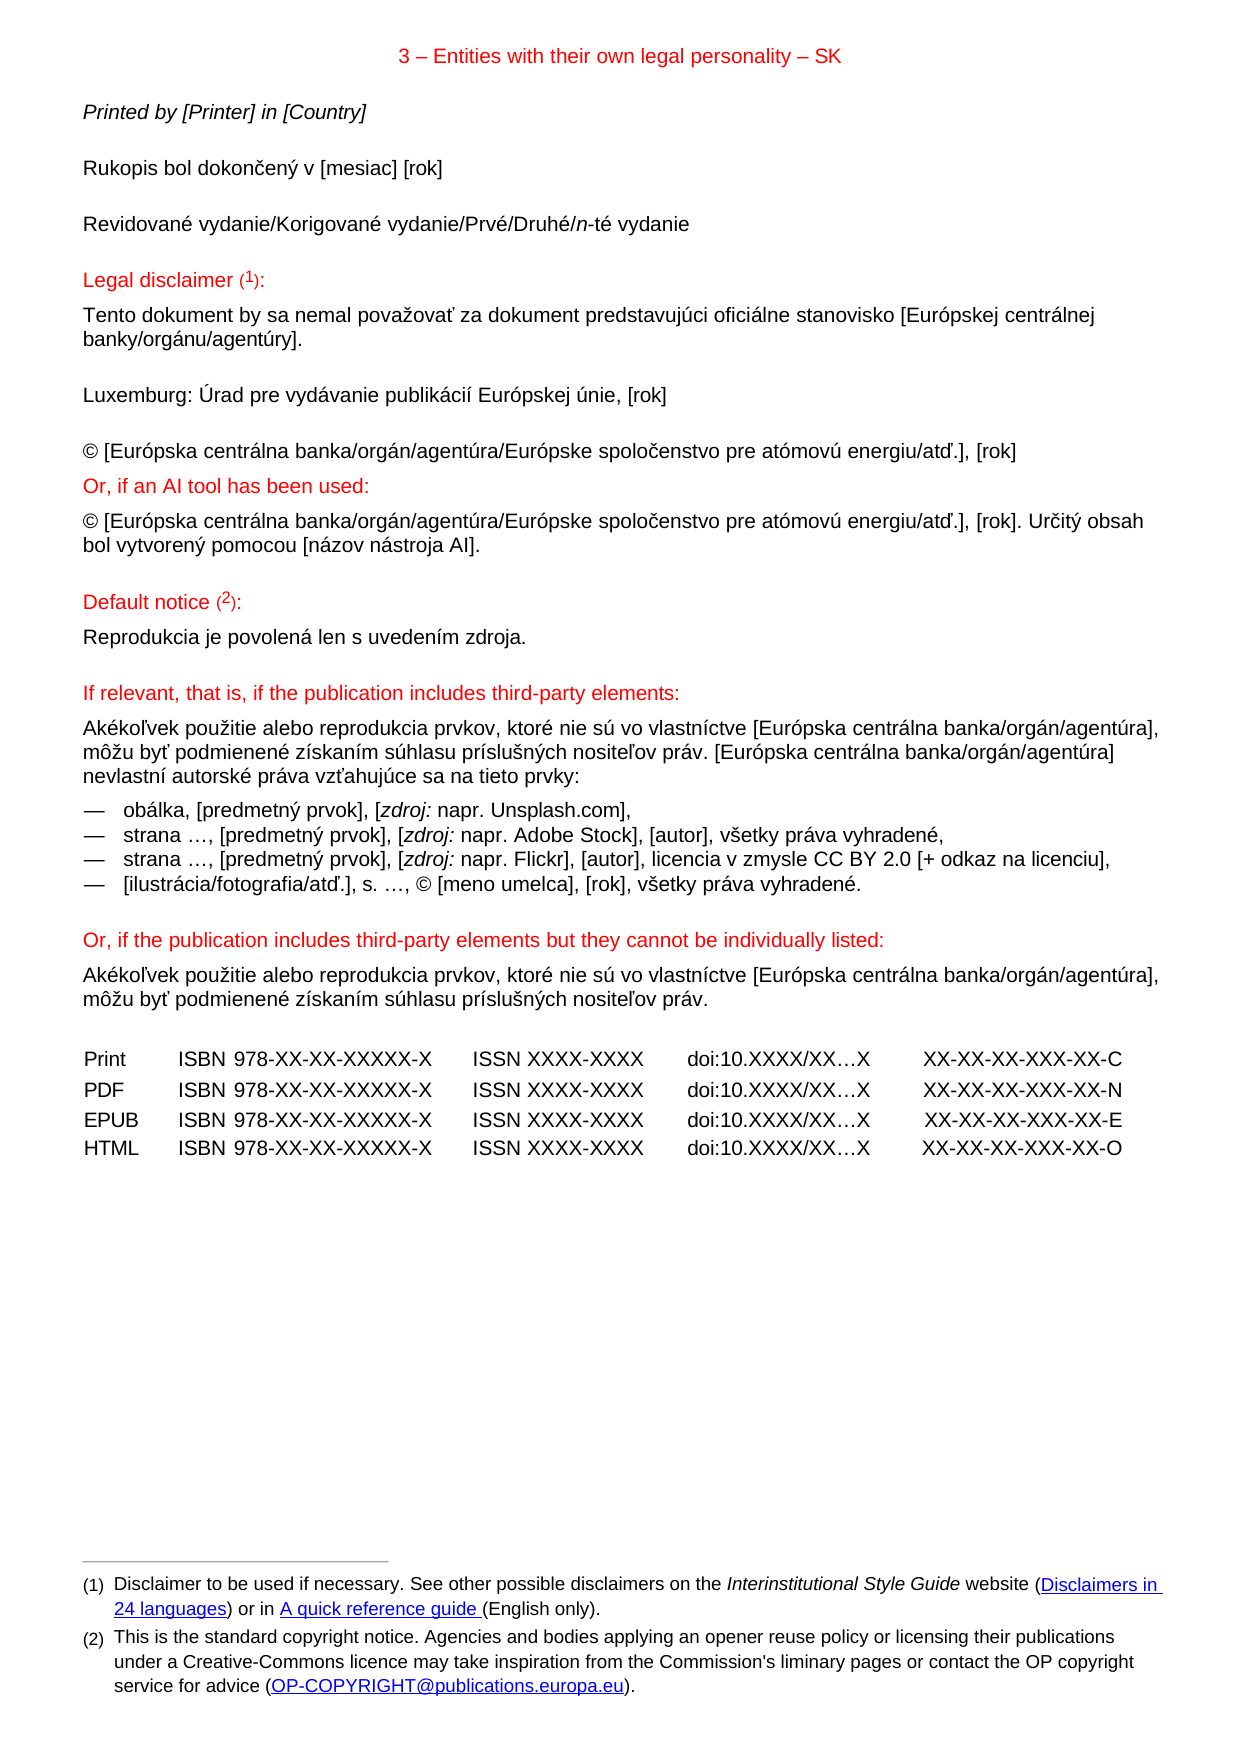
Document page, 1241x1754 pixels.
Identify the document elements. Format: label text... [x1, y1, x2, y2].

table_header ISBN 978-XX-XX-XXXXX-X [159, 1048, 452, 1075]
table_cell ISSN XXXX-XXXX [452, 1075, 664, 1105]
text Or, if an AI tool has been used: [83, 474, 1166, 498]
text Akékoľvek použitie alebo reprodukcia prvkov, ktoré nie sú vo vlastníctve [Európska centrálna banka/orgán/agentúra], môžu byť podmienené získaním súhlasu príslušných nositeľov práv. [83, 962, 1166, 1011]
text Revidované vydanie/Korigované vydanie/Prvé/Druhé/n-té vydanie [83, 180, 1152, 236]
table_cell HTML [78, 1135, 159, 1162]
table_header XX-XX-XX-XXX-XX-C [893, 1048, 1123, 1075]
list [ilustrácia/fotografia/atď.], s. …, © [meno umelca], [rok], všetky práva vyhradené. [84, 871, 1166, 895]
list strana …, [predmetný prvok], [zdroj: napr. Adobe Stock], [autor], všetky práva vyhradené, [84, 823, 1166, 847]
text Luxemburg: Úrad pre vydávanie publikácií Európskej únie, [rok] [83, 383, 1166, 407]
text Default notice (2): [83, 588, 1166, 614]
table_cell PDF [78, 1075, 159, 1105]
table_cell doi:10.XXXX/XX…X [664, 1075, 893, 1105]
table_cell XX-XX-XX-XXX-XX-O [893, 1135, 1123, 1162]
table_cell ISBN 978-XX-XX-XXXXX-X [159, 1105, 452, 1135]
table_cell EPUB [78, 1105, 159, 1135]
text Or, if the publication includes third-party elements but they cannot be individually listed: [83, 928, 1166, 952]
table_cell ISSN XXXX-XXXX [452, 1105, 664, 1135]
text Printed by [Printer] in [Country] [83, 99, 1166, 123]
table_cell ISBN 978-XX-XX-XXXXX-X [159, 1075, 452, 1105]
table_cell ISSN XXXX-XXXX [452, 1135, 664, 1162]
text Reprodukcia je povolená len s uvedením zdroja. [83, 624, 1166, 648]
table_cell ISBN 978-XX-XX-XXXXX-X [159, 1135, 452, 1162]
text © [Európska centrálna banka/orgán/agentúra/Európske spoločenstvo pre atómovú energiu/atď.], [rok] [83, 439, 1166, 463]
table_cell XX-XX-XX-XXX-XX-N [893, 1075, 1123, 1105]
table_header ISSN XXXX-XXXX [452, 1048, 664, 1075]
list This is the standard copyright notice. Agencies and bodies applying an opener reuse policy or licensing their publications under a Creative-Commons licence may take inspiration from the Commission's liminary pages or contact the OP copyright service for advice (OP-COPYRIGHT@publications.europa.eu). [83, 1626, 1166, 1696]
text If relevant, that is, if the publication includes third-party elements: [83, 681, 1166, 705]
table_header Print [78, 1048, 159, 1075]
table_cell doi:10.XXXX/XX…X [664, 1105, 893, 1135]
list obálka, [predmetný prvok], [zdroj: napr. Unsplash.com], [84, 798, 1166, 822]
text Rukopis bol dokončený v [mesiac] [rok] [83, 156, 1166, 180]
table_cell XX-XX-XX-XXX-XX-E [893, 1105, 1123, 1135]
text © [Európska centrálna banka/orgán/agentúra/Európske spoločenstvo pre atómovú energiu/atď.], [rok]. Určitý obsah bol vytvorený pomocou [názov nástroja AI]. [83, 509, 1166, 557]
list strana …, [predmetný prvok], [zdroj: napr. Flickr], [autor], licencia v zmysle CC BY 2.0 [+ odkaz na licenciu], [84, 847, 1166, 871]
table_cell doi:10.XXXX/XX…X [664, 1135, 893, 1162]
text Akékoľvek použitie alebo reprodukcia prvkov, ktoré nie sú vo vlastníctve [Európska centrálna banka/orgán/agentúra], môžu byť podmienené získaním súhlasu príslušných nositeľov práv. [Európska centrálna banka/orgán/agentúra] nevlastní autorské práva vzťahujúce sa na tieto prvky: [83, 716, 1166, 788]
text Tento dokument by sa nemal považovať za dokument predstavujúci oficiálne stanovisko [Európskej centrálnej banky/orgánu/agentúry]. [83, 303, 1166, 351]
text 3 – Entities with their own legal personality – SK [74, 44, 1166, 68]
list Disclaimer to be used if necessary. See other possible disclaimers on the Interinstitutional Style Guide website (Disclaimers in 24 languages) or in A quick reference guide (English only). [83, 1573, 1166, 1619]
text Legal disclaimer (1): [83, 236, 1152, 292]
table_header doi:10.XXXX/XX…X [664, 1048, 893, 1075]
